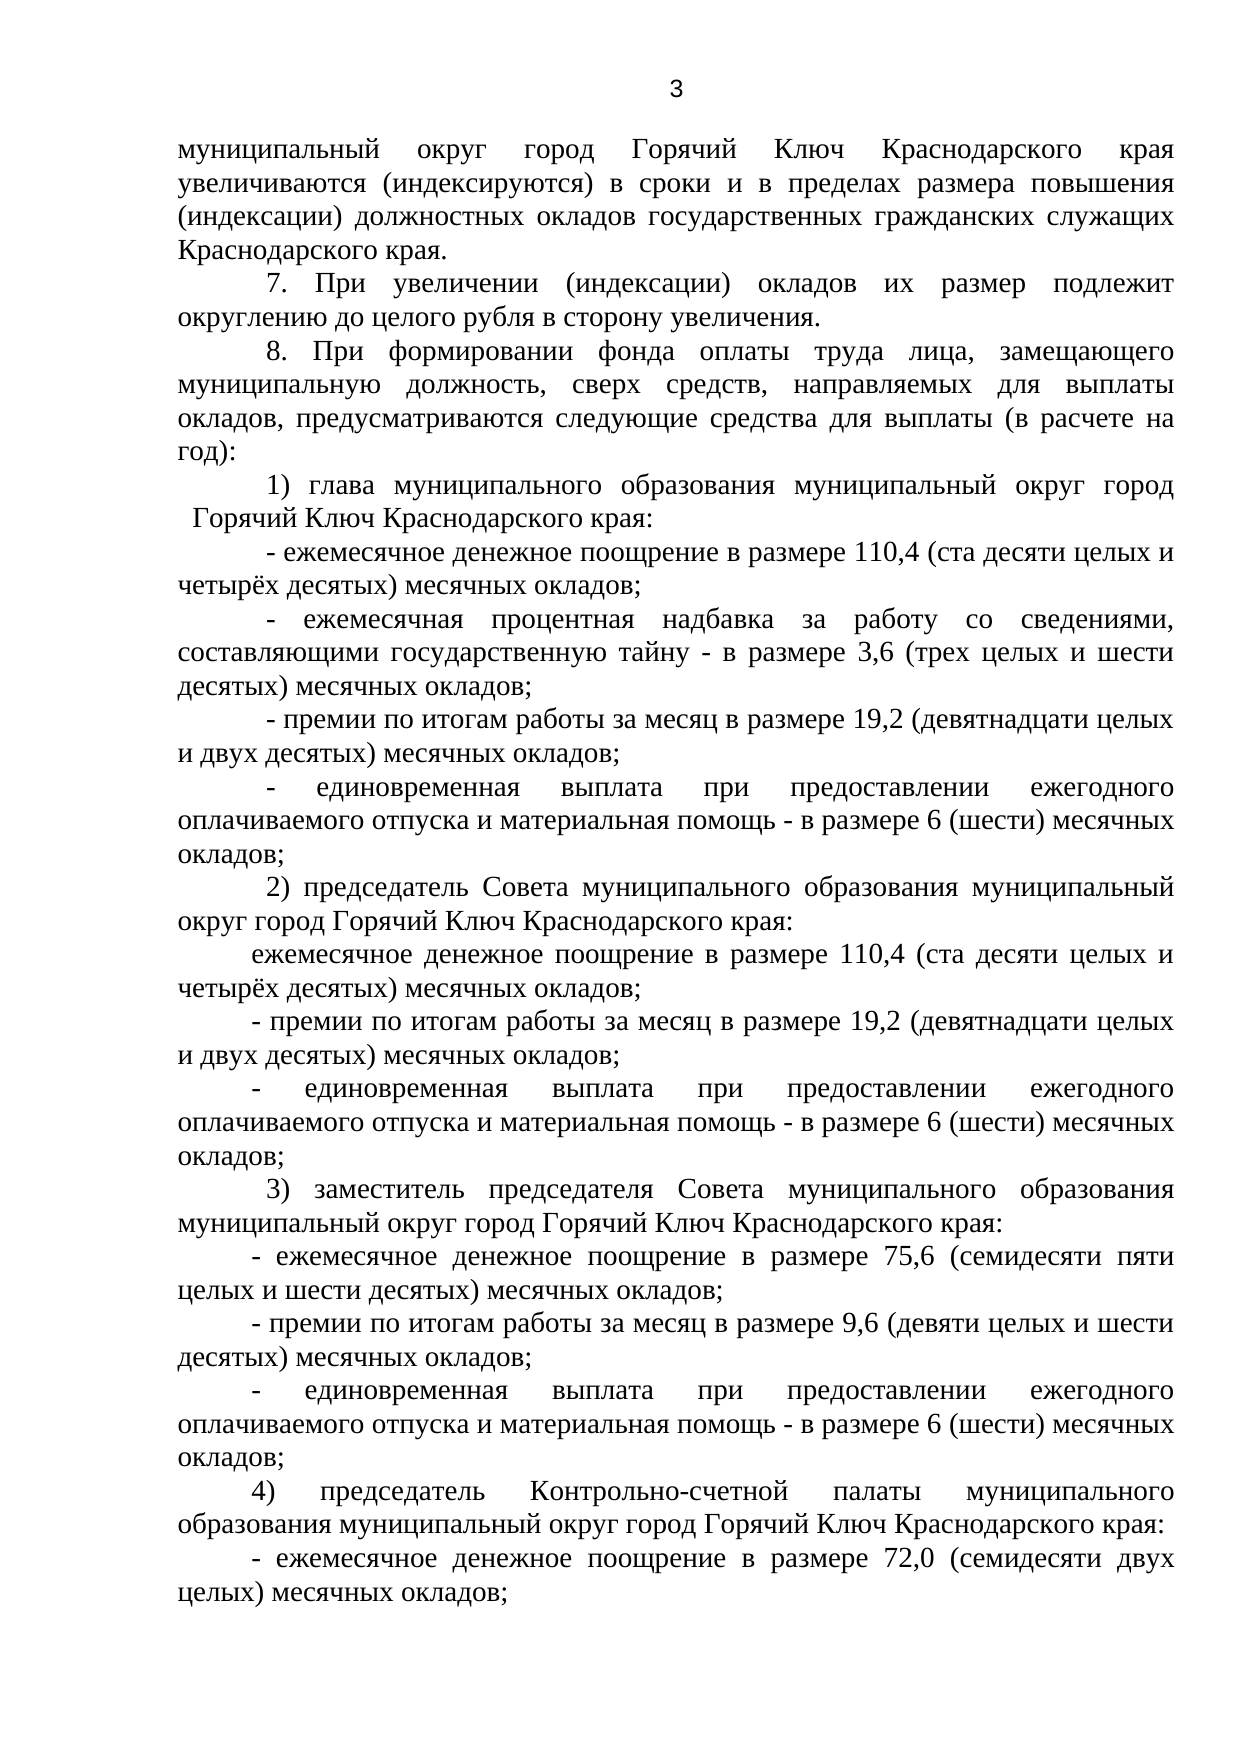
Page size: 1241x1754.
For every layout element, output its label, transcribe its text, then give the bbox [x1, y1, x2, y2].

text - единовременная выплата при предоставлении ежегодного оплачиваемого отпуска и материальная помощь - в размере 6 (шести) месячных окладов; [177, 769, 1175, 869]
text - ежемесячное денежное поощрение в размере 72,0 (семидесяти двух целых) месячных окладов; [177, 1540, 1175, 1607]
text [177, 131, 1175, 266]
text - премии по итогам работы за месяц в размере 19,2 (девятнадцати целых и двух десятых) месячных окладов; [177, 1003, 1175, 1071]
text - премии по итогам работы за месяц в размере 9,6 (девяти целых и шести десятых) месячных окладов; [177, 1305, 1175, 1372]
text 1) глава муниципального образования муниципальный округ город Горячий Ключ Краснодарского края: [192, 467, 1175, 534]
text - премии по итогам работы за месяц в размере 19,2 (девятнадцати целых и двух десятых) месячных окладов; [177, 702, 1175, 769]
text - ежемесячная процентная надбавка за работу со сведениями, составляющими государственную тайну - в размере 3,6 (трех целых и шести десятых) месячных окладов; [177, 601, 1175, 702]
text ежемесячное денежное поощрение в размере 110,4 (ста десяти целых и четырёх десятых) месячных окладов; [177, 936, 1175, 1003]
text - ежемесячное денежное поощрение в размере 75,6 (семидесяти пяти целых и шести десятых) месячных окладов; [177, 1238, 1175, 1305]
text 2) председатель Совета муниципального образования муниципальный округ город Горячий Ключ Краснодарского края: [177, 869, 1175, 936]
text - единовременная выплата при предоставлении ежегодного оплачиваемого отпуска и материальная помощь - в размере 6 (шести) месячных окладов; [177, 1071, 1175, 1171]
text 8. При формировании фонда оплаты труда лица, замещающего муниципальную должность, сверх средств, направляемых для выплаты окладов, предусматриваются следующие средства для выплаты (в расчете на год): [177, 333, 1175, 467]
text - ежемесячное денежное поощрение в размере 110,4 (ста десяти целых и четырёх десятых) месячных окладов; [177, 534, 1175, 601]
text 3) заместитель председателя Совета муниципального образования муниципальный округ город Горячий Ключ Краснодарского края: [177, 1171, 1175, 1238]
text - единовременная выплата при предоставлении ежегодного оплачиваемого отпуска и материальная помощь - в размере 6 (шести) месячных окладов; [177, 1372, 1175, 1473]
text 7. При увеличении (индексации) окладов их размер подлежит округлению до целого рубля в сторону увеличения. [177, 266, 1175, 333]
text 4) председатель Контрольно-счетной палаты муниципального образования муниципальный округ город Горячий Ключ Краснодарского края: [177, 1473, 1175, 1540]
